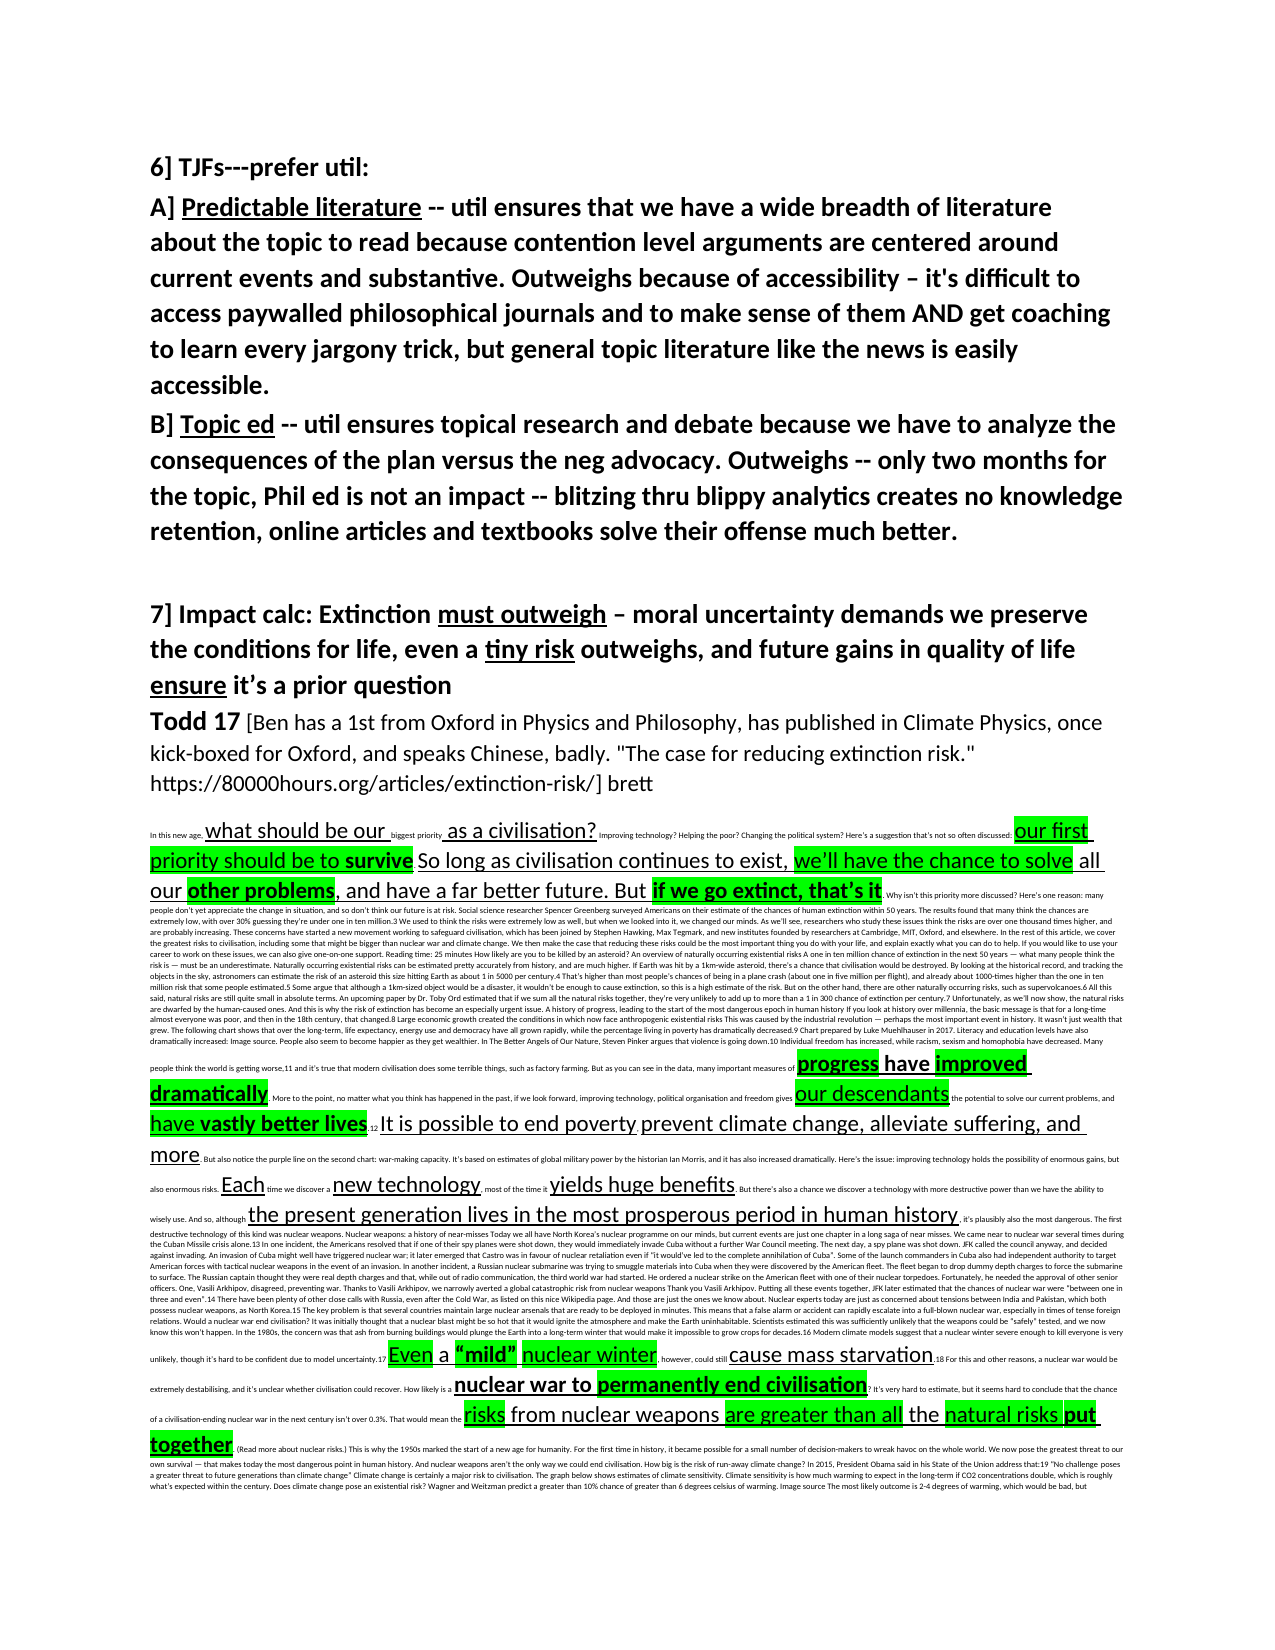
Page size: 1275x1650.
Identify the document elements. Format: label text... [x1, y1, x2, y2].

subtitle B] Topic ed -- util ensures topical research and debate because we have to analyze the consequences of the plan versus the neg advocacy. Outweighs -- only two months for the topic, Phil ed is not an impact -- blitzing thru blippy analytics creates no knowledge retention, online articles and textbooks solve their offense much better. [150, 408, 1125, 548]
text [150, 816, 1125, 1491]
subtitle 7] Impact calc: Extinction must outweigh – moral uncertainty demands we preserve the conditions for life, even a tiny risk outweighs, and future gains in quality of life ensure it’s a prior question [150, 597, 1125, 701]
subtitle 6] TJFs---prefer util: [150, 150, 1125, 183]
subtitle A] Predictable literature -- util ensures that we have a wide breadth of literature about the topic to read because contention level arguments are centered around current events and substantive. Outweighs because of accessibility – it's difficult to access paywalled philosophical journals and to make sense of them AND get coaching to learn every jargony trick, but general topic literature like the news is easily accessible. [150, 190, 1125, 401]
text Todd 17 [Ben has a 1st from Oxford in Physics and Philosophy, has published in Climate Physics, once kick-boxed for Oxford, and speaks Chinese, badly. "The case for reducing extinction risk." https://80000hours.org/articles/extinction-risk/] brett [150, 704, 1125, 797]
